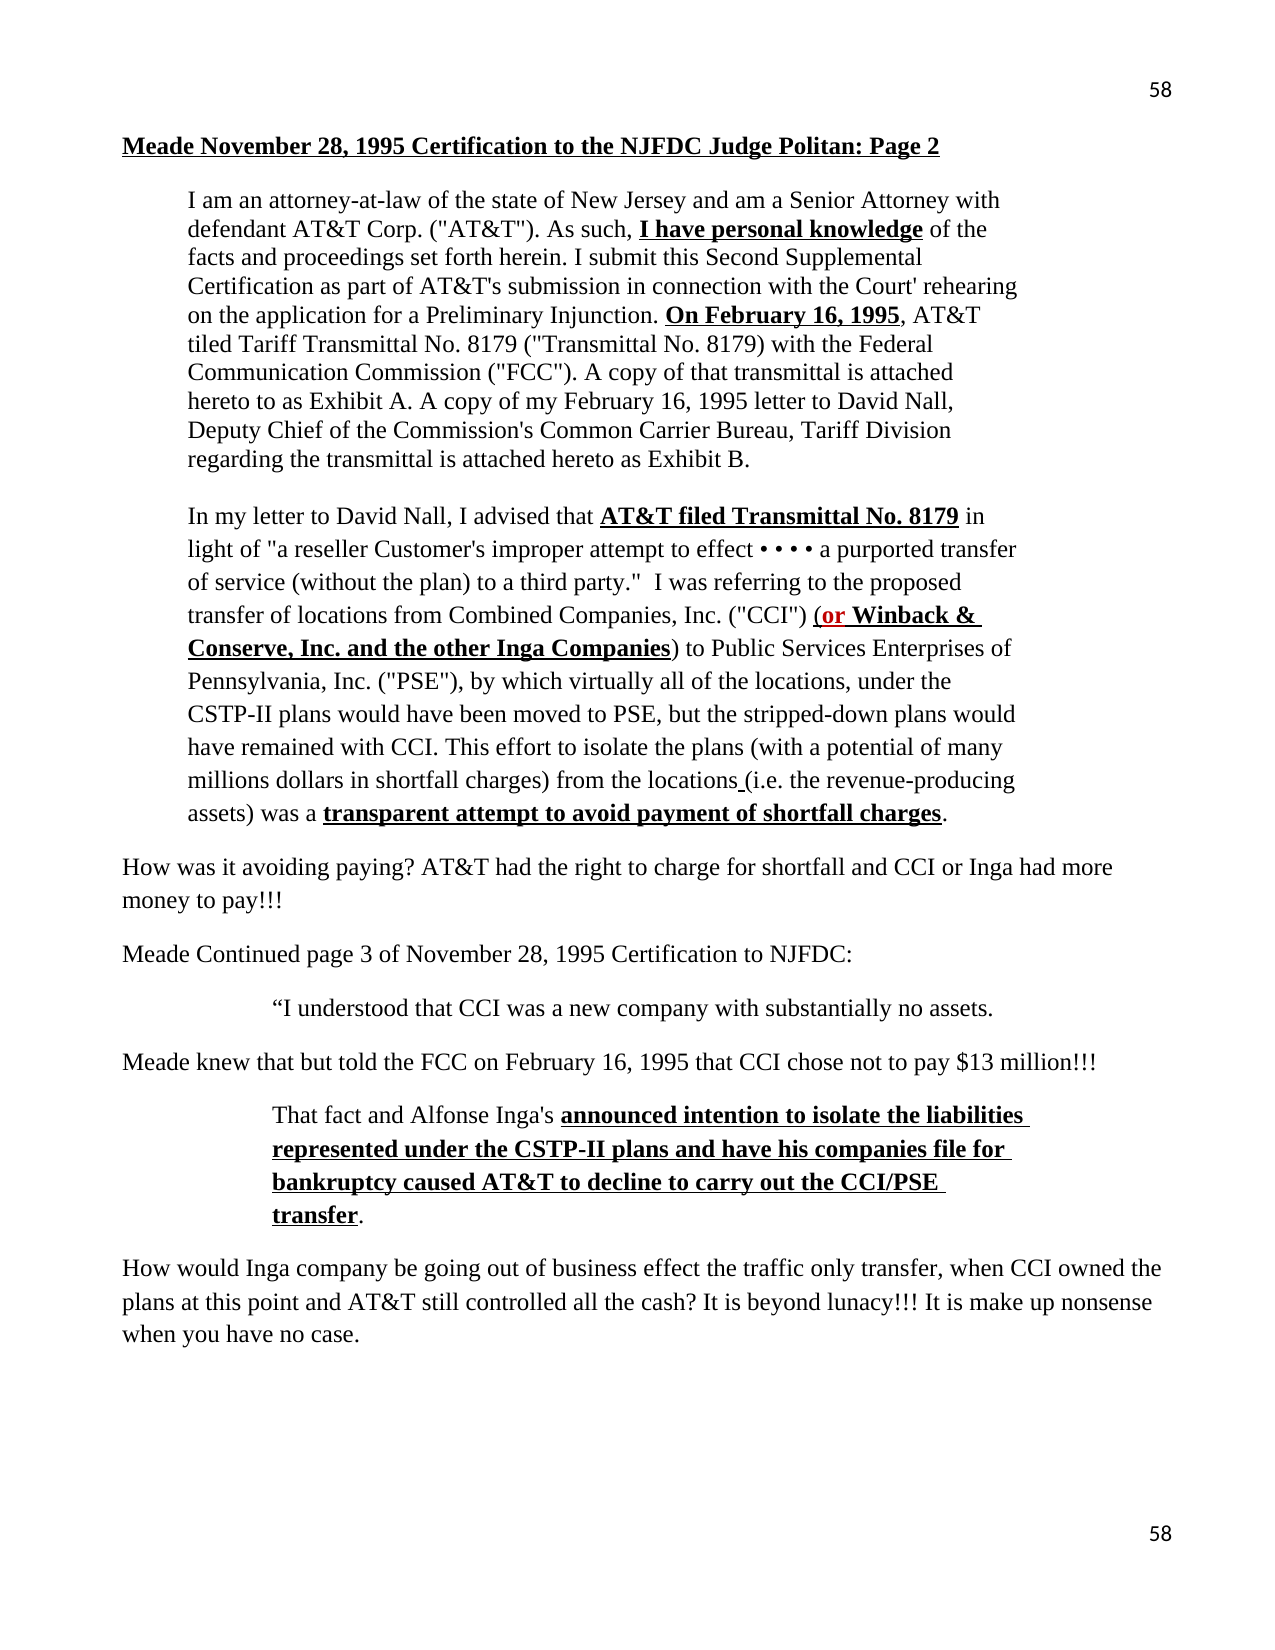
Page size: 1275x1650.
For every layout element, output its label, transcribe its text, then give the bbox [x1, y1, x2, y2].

text That fact and Alfonse Inga's announced intention to isolate the liabilities represented under the CSTP-II plans and have his companies file for bankruptcy caused AT&T to decline to carry out the CCI/PSE transfer. [272, 1101, 1031, 1228]
text How was it avoiding paying? AT&T had the right to charge for shortfall and CCI or Inga had more money to pay!!! [122, 852, 1172, 914]
text Meade knew that but told the FCC on February 16, 1995 that CCI chose not to pay $13 million!!! [122, 1047, 1172, 1076]
text “I understood that CCI was a new company with substantially no assets. [272, 993, 1022, 1022]
text Meade November 28, 1995 Certification to the NJFDC Judge Politan: Page 2 [122, 131, 1172, 160]
text Meade Continued page 3 of November 28, 1995 Certification to NJFDC: [122, 939, 1172, 968]
text I am an attorney-at-law of the state of New Jersey and am a Senior Attorney with defendant AT&T Corp. ("AT&T"). As such, I have personal knowledge of the facts and proceedings set forth herein. I submit this Second Supplemental Certification as part of AT&T's submission in connection with the Court' rehearing on the application for a Preliminary Injunction. On February 16, 1995, AT&T tiled Tariff Transmittal No. 8179 ("Transmittal No. 8179) with the Federal Communication Commission ("FCC"). A copy of that transmittal is attached hereto to as Exhibit A. A copy of my February 16, 1995 letter to David Nall, Deputy Chief of the Commission's Common Carrier Bureau, Tariff Division regarding the transmittal is attached hereto as Exhibit B. [187, 185, 1022, 472]
text How would Inga company be going out of business effect the traffic only transfer, when CCI owned the plans at this point and AT&T still controlled all the cash? It is beyond lunacy!!! It is make up nonsense when you have no case. [122, 1253, 1172, 1348]
text In my letter to David Nall, I advised that AT&T filed Transmittal No. 8179 in light of "a reseller Customer's improper attempt to effect • • • • a purported transfer of service (without the plan) to a third party." I was referring to the proposed transfer of locations from Combined Companies, Inc. ("CCI") (or Winback & Conserve, Inc. and the other Inga Companies) to Public Services Enterprises of Pennsylvania, Inc. ("PSE"), by which virtually all of the locations, under the CSTP-II plans would have been moved to PSE, but the stripped-down plans would have remained with CCI. This effort to isolate the plans (with a potential of many millions dollars in shortfall charges) from the locations (i.e. the revenue-producing assets) was a transparent attempt to avoid payment of shortfall charges. [187, 501, 1022, 827]
